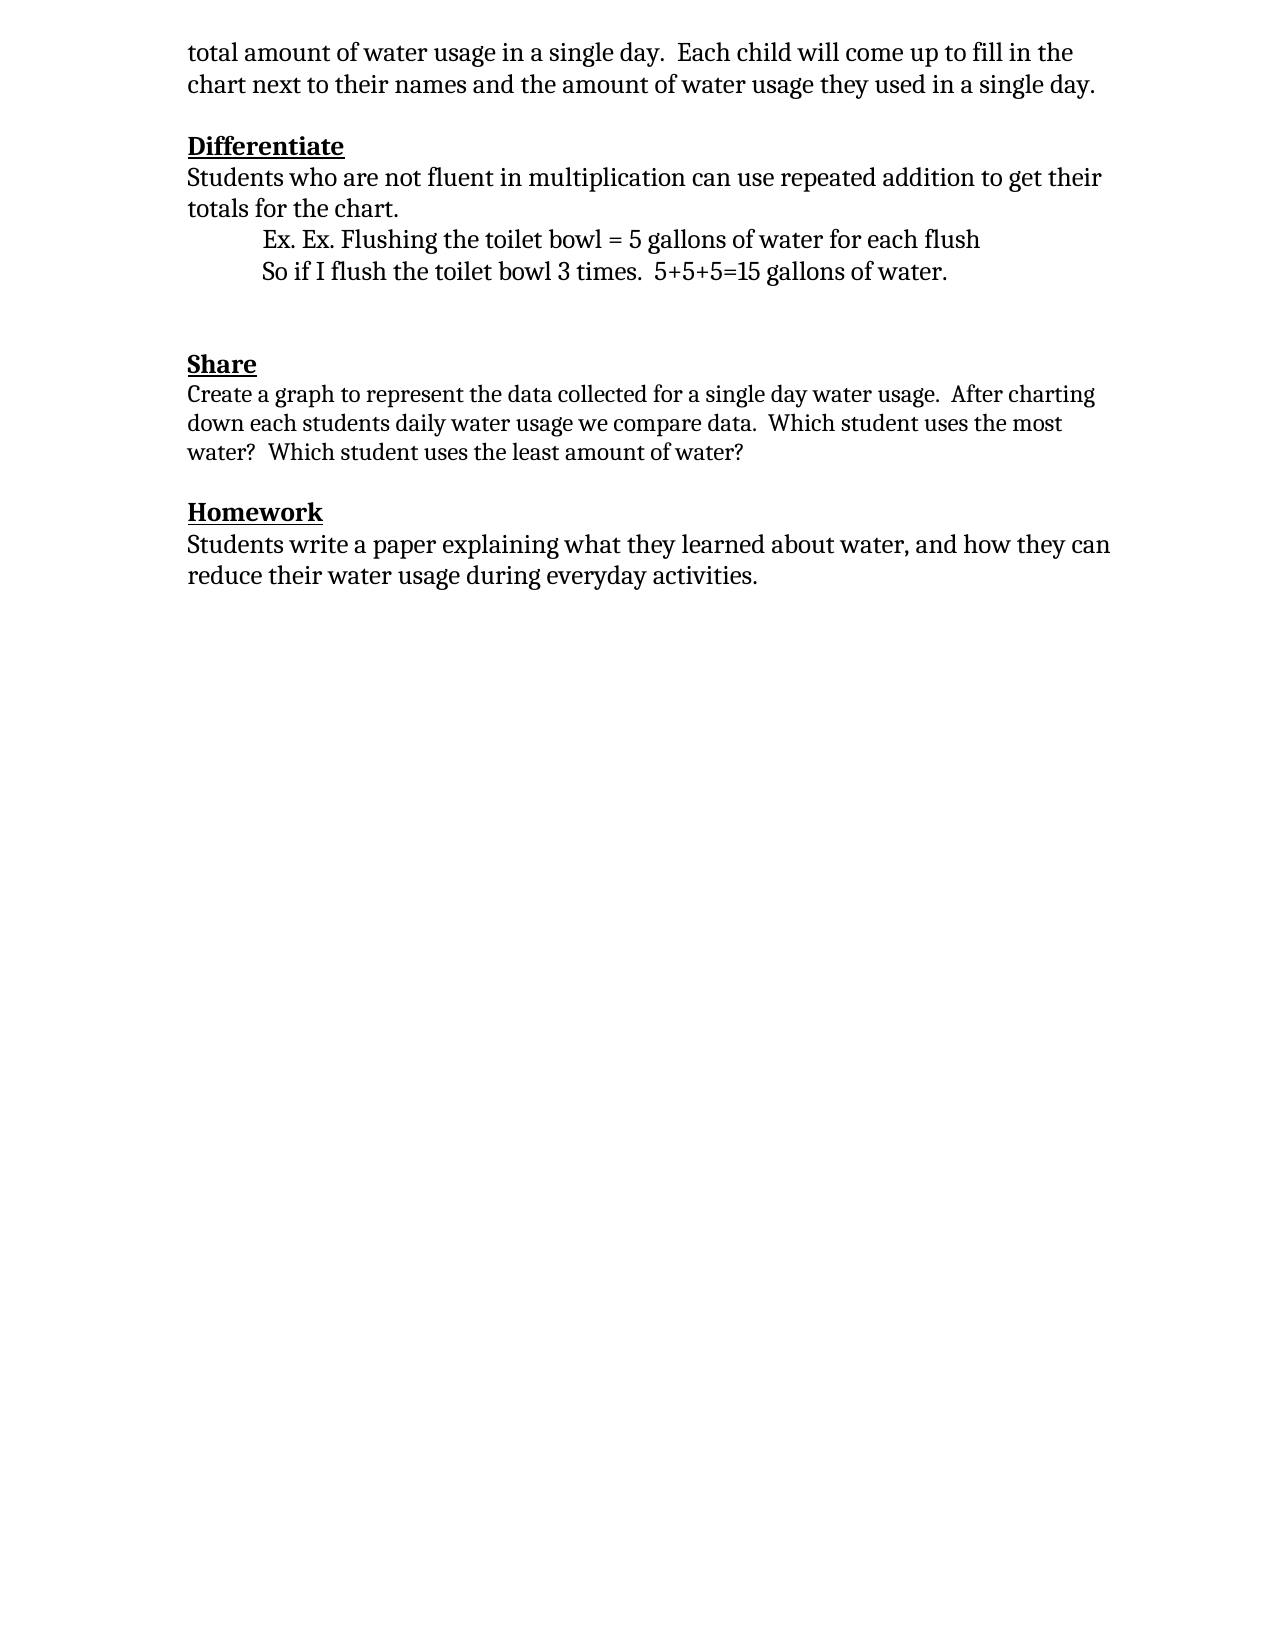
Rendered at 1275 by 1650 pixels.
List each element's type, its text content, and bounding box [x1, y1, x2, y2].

text So if I flush the toilet bowl 3 times. 5+5+5=15 gallons of water. [187, 256, 1125, 287]
text Homework [187, 497, 1125, 529]
text Students who are not fluent in multiplication can use repeated addition to get their totals for the chart. [187, 162, 1125, 224]
text Ex. Ex. Flushing the toilet bowl = 5 gallons of water for each flush [187, 224, 1125, 256]
text Differentiate [187, 131, 1125, 162]
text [187, 37, 1125, 100]
text Create a graph to represent the data collected for a single day water usage. After charting down each students daily water usage we compare data. Which student uses the most water? Which student uses the least amount of water? [187, 380, 1125, 466]
text Share [187, 349, 1125, 380]
text Students write a paper explaining what they learned about water, and how they can reduce their water usage during everyday activities. [187, 529, 1125, 591]
